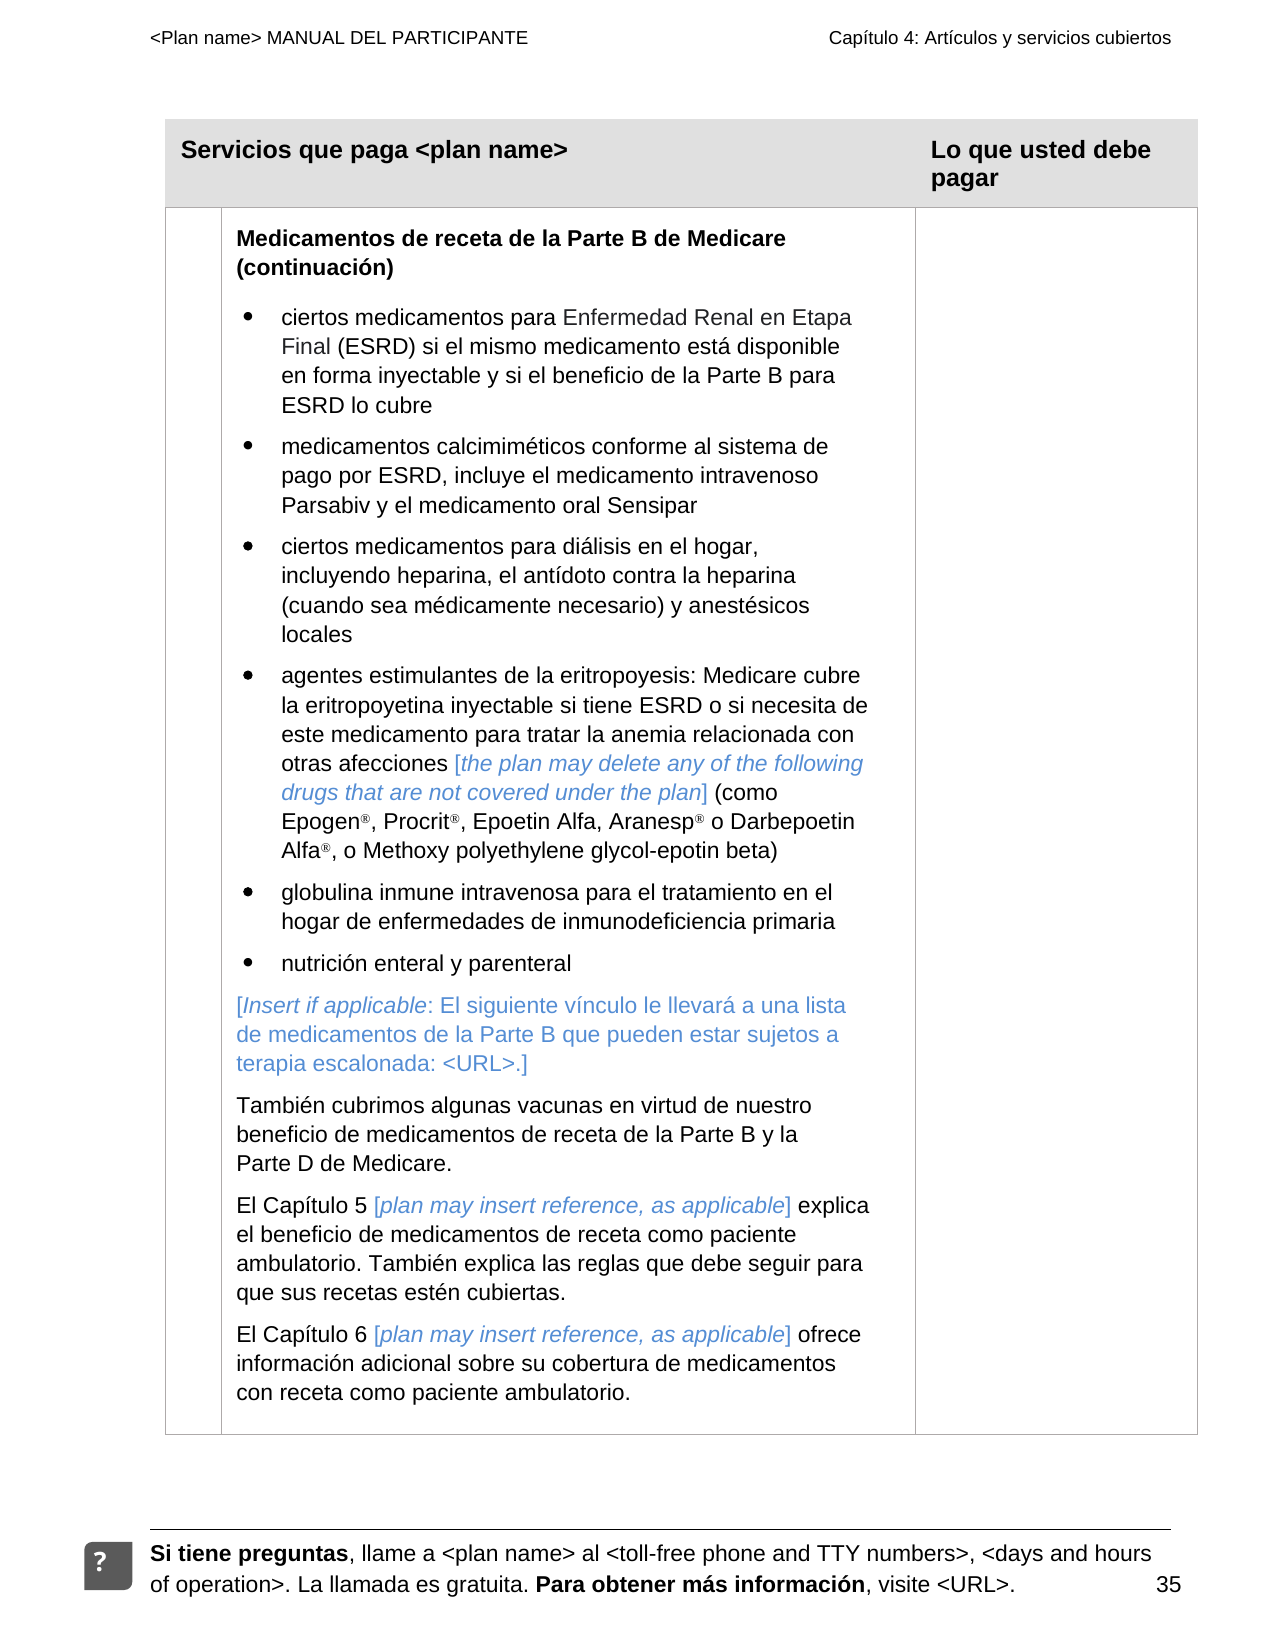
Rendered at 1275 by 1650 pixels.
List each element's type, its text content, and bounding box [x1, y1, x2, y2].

table_cell [166, 208, 221, 1434]
table_header Lo que usted debe pagar [916, 120, 1197, 207]
table_cell [916, 208, 1197, 1434]
table_cell Medicamentos de receta de la Parte B de Medicare (continuación) ciertos medicamentos para Enfermedad Renal en Etapa Final (ESRD) si el mismo medicamento está disponible en forma inyectable y si el beneficio de la Parte B para ESRD lo cubre medicamentos calcimiméticos conforme al sistema de pago por ESRD, incluye el medicamento intravenoso Parsabiv y el medicamento oral Sensipar ciertos medicamentos para diálisis en el hogar, incluyendo heparina, el antídoto contra la heparina (cuando sea médicamente necesario) y anestésicos locales agentes estimulantes de la eritropoyesis: Medicare cubre la eritropoyetina inyectable si tiene ESRD o si necesita de este medicamento para tratar la anemia relacionada con otras afecciones [the plan may delete any of the following drugs that are not covered under the plan] (como Epogen, Procrit, Epoetin Alfa, Aranesp o Darbepoetin Alfa, o Methoxy polyethylene glycol-epotin beta) globulina inmune intravenosa para el tratamiento en el hogar de enfermedades de inmunodeficiencia primaria nutrición enteral y parenteral [Insert if applicable: El siguiente vínculo le llevará a una lista de medicamentos de la Parte B que pueden estar sujetos a terapia escalonada: <URL>.] También cubrimos algunas vacunas en virtud de nuestro beneficio de medicamentos de receta de la Parte B y la Parte D de Medicare. El Capítulo 5 [plan may insert reference, as applicable] explica el beneficio de medicamentos de receta como paciente ambulatorio. También explica las reglas que debe seguir para que sus recetas estén cubiertas. El Capítulo 6 [plan may insert reference, as applicable] ofrece información adicional sobre su cobertura de medicamentos con receta como paciente ambulatorio. [222, 208, 915, 1434]
table_header Servicios que paga <plan name> [166, 120, 915, 207]
